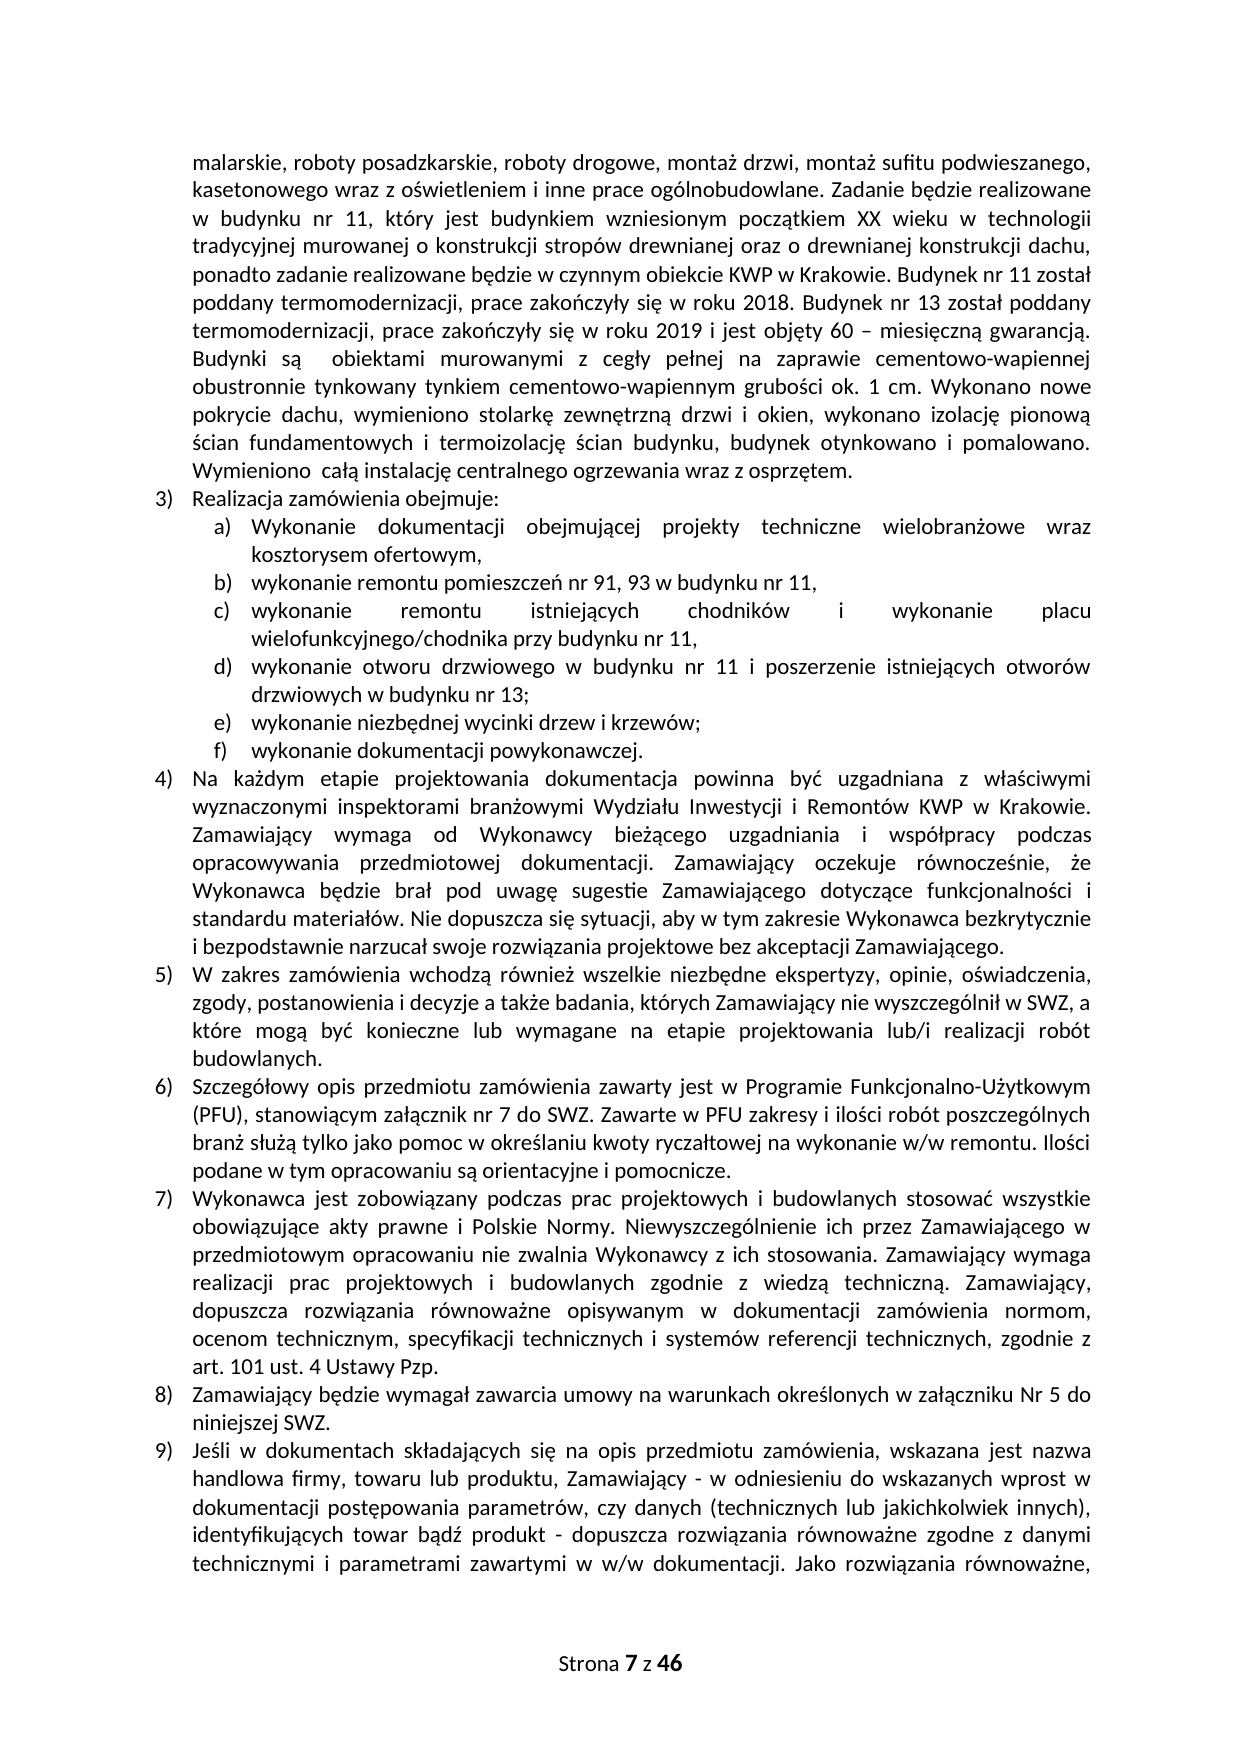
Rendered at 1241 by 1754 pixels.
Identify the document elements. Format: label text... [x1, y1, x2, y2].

list wykonanie niezbędnej wycinki drzew i krzewów; [213, 708, 1093, 736]
list Zamawiający będzie wymagał zawarcia umowy na warunkach określonych w załączniku Nr 5 do niniejszej SWZ. [154, 1381, 1093, 1437]
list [148, 148, 1093, 484]
list Realizacja zamówienia obejmuje: [155, 484, 1093, 512]
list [154, 1437, 1093, 1577]
list Szczegółowy opis przedmiotu zamówienia zawarty jest w Programie Funkcjonalno-Użytkowym (PFU), stanowiącym załącznik nr 7 do SWZ. Zawarte w PFU zakresy i ilości robót poszczególnych branż służą tylko jako pomoc w określaniu kwoty ryczałtowej na wykonanie w/w remontu. Ilości podane w tym opracowaniu są orientacyjne i pomocnicze. [154, 1072, 1093, 1184]
list wykonanie remontu istniejących chodników i wykonanie placu wielofunkcyjnego/chodnika przy budynku nr 11, [213, 596, 1093, 652]
list wykonanie otworu drzwiowego w budynku nr 11 i poszerzenie istniejących otworów drzwiowych w budynku nr 13; [213, 652, 1093, 708]
list Wykonanie dokumentacji obejmującej projekty techniczne wielobranżowe wraz kosztorysem ofertowym, [213, 512, 1093, 568]
list wykonanie dokumentacji powykonawczej. [213, 736, 1093, 764]
list W zakres zamówienia wchodzą również wszelkie niezbędne ekspertyzy, opinie, oświadczenia, zgody, postanowienia i decyzje a także badania, których Zamawiający nie wyszczególnił w SWZ, a które mogą być konieczne lub wymagane na etapie projektowania lub/i realizacji robót budowlanych. [154, 960, 1093, 1072]
list wykonanie remontu pomieszczeń nr 91, 93 w budynku nr 11, [213, 568, 1093, 596]
list Na każdym etapie projektowania dokumentacja powinna być uzgadniana z właściwymi wyznaczonymi inspektorami branżowymi Wydziału Inwestycji i Remontów KWP w Krakowie. Zamawiający wymaga od Wykonawcy bieżącego uzgadniania i współpracy podczas opracowywania przedmiotowej dokumentacji. Zamawiający oczekuje równocześnie, że Wykonawca będzie brał pod uwagę sugestie Zamawiającego dotyczące funkcjonalności i standardu materiałów. Nie dopuszcza się sytuacji, aby w tym zakresie Wykonawca bezkrytycznie i bezpodstawnie narzucał swoje rozwiązania projektowe bez akceptacji Zamawiającego. [154, 764, 1093, 960]
list Wykonawca jest zobowiązany podczas prac projektowych i budowlanych stosować wszystkie obowiązujące akty prawne i Polskie Normy. Niewyszczególnienie ich przez Zamawiającego w przedmiotowym opracowaniu nie zwalnia Wykonawcy z ich stosowania. Zamawiający wymaga realizacji prac projektowych i budowlanych zgodnie z wiedzą techniczną. Zamawiający, dopuszcza rozwiązania równoważne opisywanym w dokumentacji zamówienia normom, ocenom technicznym, specyfikacji technicznych i systemów referencji technicznych, zgodnie z art. 101 ust. 4 Ustawy Pzp. [154, 1184, 1093, 1381]
